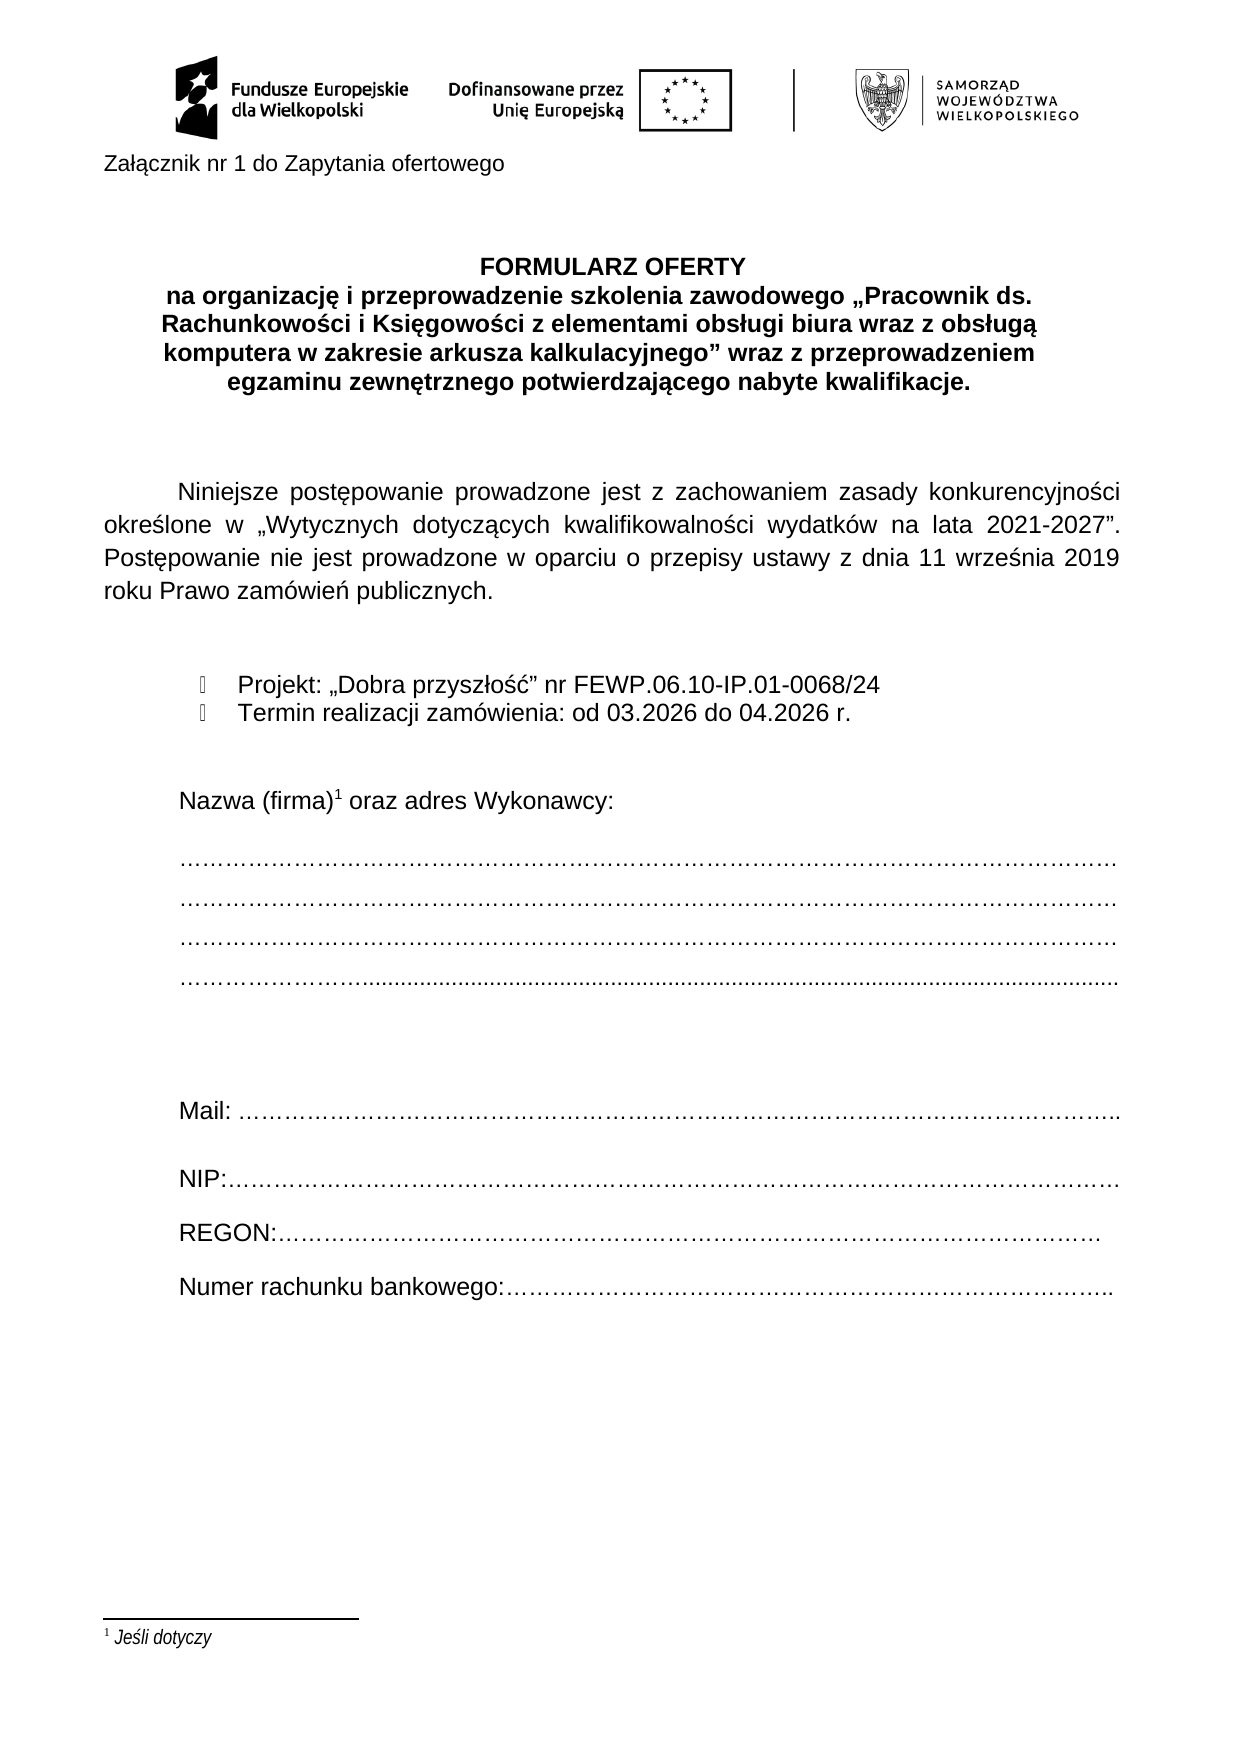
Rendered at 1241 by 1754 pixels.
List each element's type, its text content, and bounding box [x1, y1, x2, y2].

list Projekt: „Dobra przyszłość” nr FEWP.06.10-IP.01-0068/24 [200, 669, 1122, 698]
text REGON:……………………………………………………………………………………………… [141, 1218, 1122, 1247]
text Numer rachunku bankowego:…………………………………………………………………….. [141, 1272, 1122, 1300]
text ………………………………………………………………………………………………………………………………………………………………………………………………………………………… [178, 845, 1122, 911]
text NIP:……………………………………………………………………………………………………… [141, 1164, 1122, 1193]
text FORMULARZ OFERTY [103, 252, 1122, 281]
list Nazwa (firma) oraz adres Wykonawcy: [178, 786, 1122, 815]
text Mail: …………………………………………………………………………………………………….. [178, 1096, 1122, 1125]
text …………………………………………………………………………………………………………………………………....................................................................................................................... [178, 924, 1122, 990]
text Niniejsze postępowanie prowadzone jest z zachowaniem zasady konkurencyjności określone w „Wytycznych dotyczących kwalifikowalności wydatków na lata 2021-2027”. Postępowanie nie jest prowadzone w oparciu o przepisy ustawy z dnia 11 września 2019 roku Prawo zamówień publicznych. [103, 477, 1122, 605]
picture [147, 43, 1123, 150]
list Termin realizacji zamówienia: od 03.2026 do 04.2026 r. [200, 698, 1122, 727]
text Załącznik nr 1 do Zapytania ofertowego [103, 150, 1122, 176]
text na organizację i przeprowadzenie szkolenia zawodowego „Pracownik ds. Rachunkowości i Księgowości z elementami obsługi biura wraz z obsługą komputera w zakresie arkusza kalkulacyjnego” wraz z przeprowadzeniem egzaminu zewnętrznego potwierdzającego nabyte kwalifikacje. [103, 281, 1095, 396]
